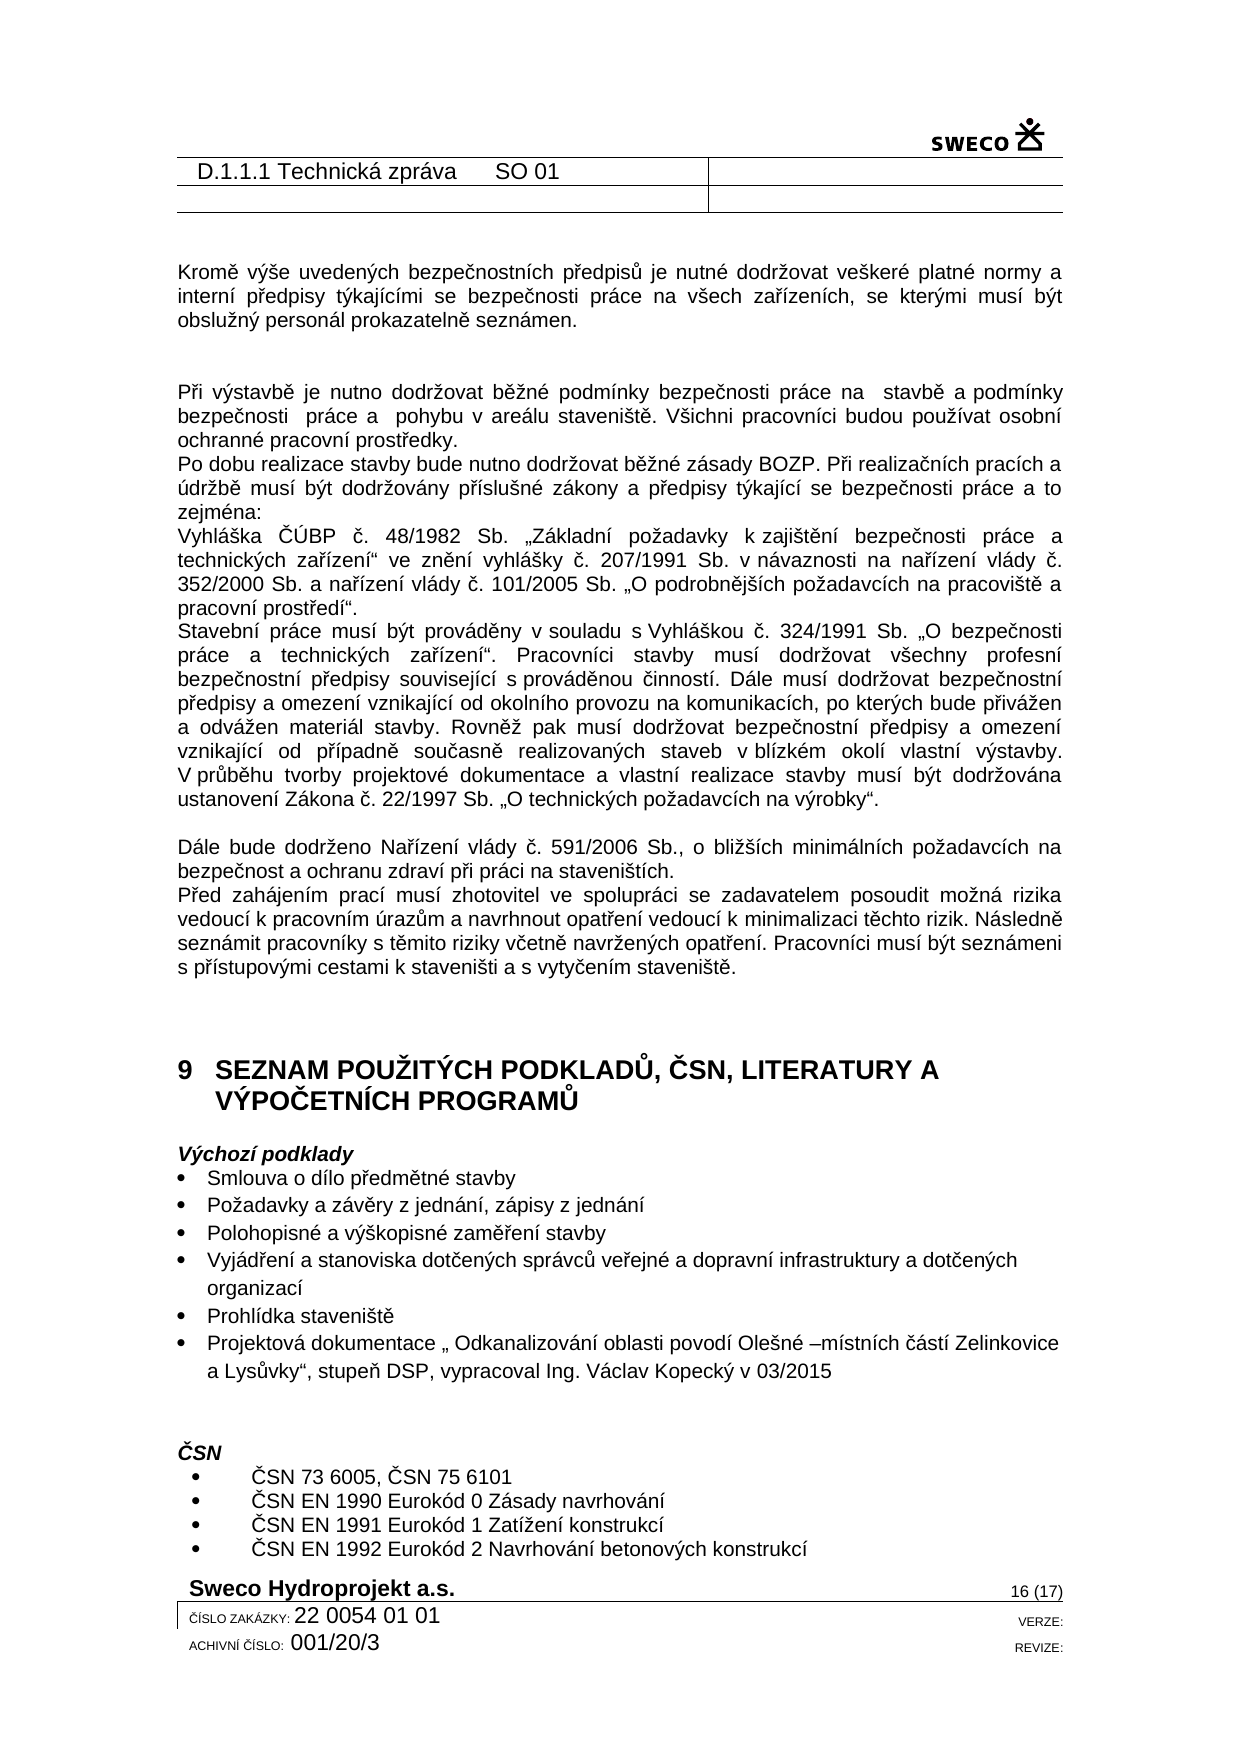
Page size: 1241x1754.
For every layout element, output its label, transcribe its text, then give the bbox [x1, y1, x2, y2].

subtitle Seznam použitých podkladů, ČSN, literatury a výpočetních programů [177, 1054, 1063, 1117]
text Stavební práce musí být prováděny v souladu s Vyhláškou č. 324/1991 Sb. „O bezpečnosti práce a technických zařízení“. Pracovníci stavby musí dodržovat všechny profesní bezpečnostní předpisy související s prováděnou činností. Dále musí dodržovat bezpečnostní předpisy a omezení vznikající od okolního provozu na komunikacích, po kterých bude přivážen a odvážen materiál stavby. Rovněž pak musí dodržovat bezpečnostní předpisy a omezení vznikající od případně současně realizovaných staveb v blízkém okolí vlastní výstavby. V průběhu tvorby projektové dokumentace a vlastní realizace stavby musí být dodržována ustanovení Zákona č. 22/1997 Sb. „O technických požadavcích na výrobky“. [177, 619, 1063, 811]
list Vyjádření a stanoviska dotčených správců veřejné a dopravní infrastruktury a dotčených organizací [177, 1248, 1063, 1300]
text Vyhláška ČÚBP č. 48/1982 Sb. „Základní požadavky k zajištění bezpečnosti práce a technických zařízení“ ve znění vyhlášky č. 207/1991 Sb. v návaznosti na nařízení vlády č. 352/2000 Sb. a nařízení vlády č. 101/2005 Sb. „O podrobnějších požadavcích na pracoviště a pracovní prostředí“. [177, 523, 1063, 619]
text Po dobu realizace stavby bude nutno dodržovat běžné zásady BOZP. Při realizačních pracích a údržbě musí být dodržovány příslušné zákony a předpisy týkající se bezpečnosti práce a to zejména: [177, 452, 1063, 523]
text Při výstavbě je nutno dodržovat běžné podmínky bezpečnosti práce na stavbě a podmínky bezpečnosti práce a pohybu v areálu staveniště. Všichni pracovníci budou používat osobní ochranné pracovní prostředky. [177, 380, 1063, 452]
list Polohopisné a výškopisné zaměření stavby [177, 1221, 1063, 1245]
list Prohlídka staveniště [177, 1303, 1063, 1327]
list ČSN EN 1990 Eurokód 0 Zásady navrhování [192, 1489, 1063, 1513]
text Výchozí podklady [177, 1142, 1063, 1166]
list Projektová dokumentace „ Odkanalizování oblasti povodí Olešné –místních částí Zelinkovice a Lysůvky“, stupeň DSP, vypracoval Ing. Václav Kopecký v 03/2015 [177, 1331, 1063, 1383]
text Před zahájením prací musí zhotovitel ve spolupráci se zadavatelem posoudit možná rizika vedoucí k pracovním úrazům a navrhnout opatření vedoucí k minimalizaci těchto rizik. Následně seznámit pracovníky s těmito riziky včetně navržených opatření. Pracovníci musí být seznámeni s přístupovými cestami k staveništi a s vytyčením staveniště. [177, 883, 1063, 979]
list Požadavky a závěry z jednání, zápisy z jednání [177, 1193, 1063, 1217]
text Kromě výše uvedených bezpečnostních předpisů je nutné dodržovat veškeré platné normy a interní předpisy týkajícími se bezpečnosti práce na všech zařízeních, se kterými musí být obslužný personál prokazatelně seznámen. [177, 260, 1063, 332]
list ČSN EN 1992 Eurokód 2 Navrhování betonových konstrukcí [192, 1537, 1063, 1561]
text Dále bude dodrženo Nařízení vlády č. 591/2006 Sb., o bližších minimálních požadavcích na bezpečnost a ochranu zdraví při práci na staveništích. [177, 835, 1063, 883]
list ČSN EN 1991 Eurokód 1 Zatížení konstrukcí [192, 1513, 1063, 1537]
list Smlouva o dílo předmětné stavby [177, 1166, 1063, 1189]
list ČSN 73 6005, ČSN 75 6101 [192, 1465, 1063, 1489]
text ČSN [177, 1441, 1063, 1465]
